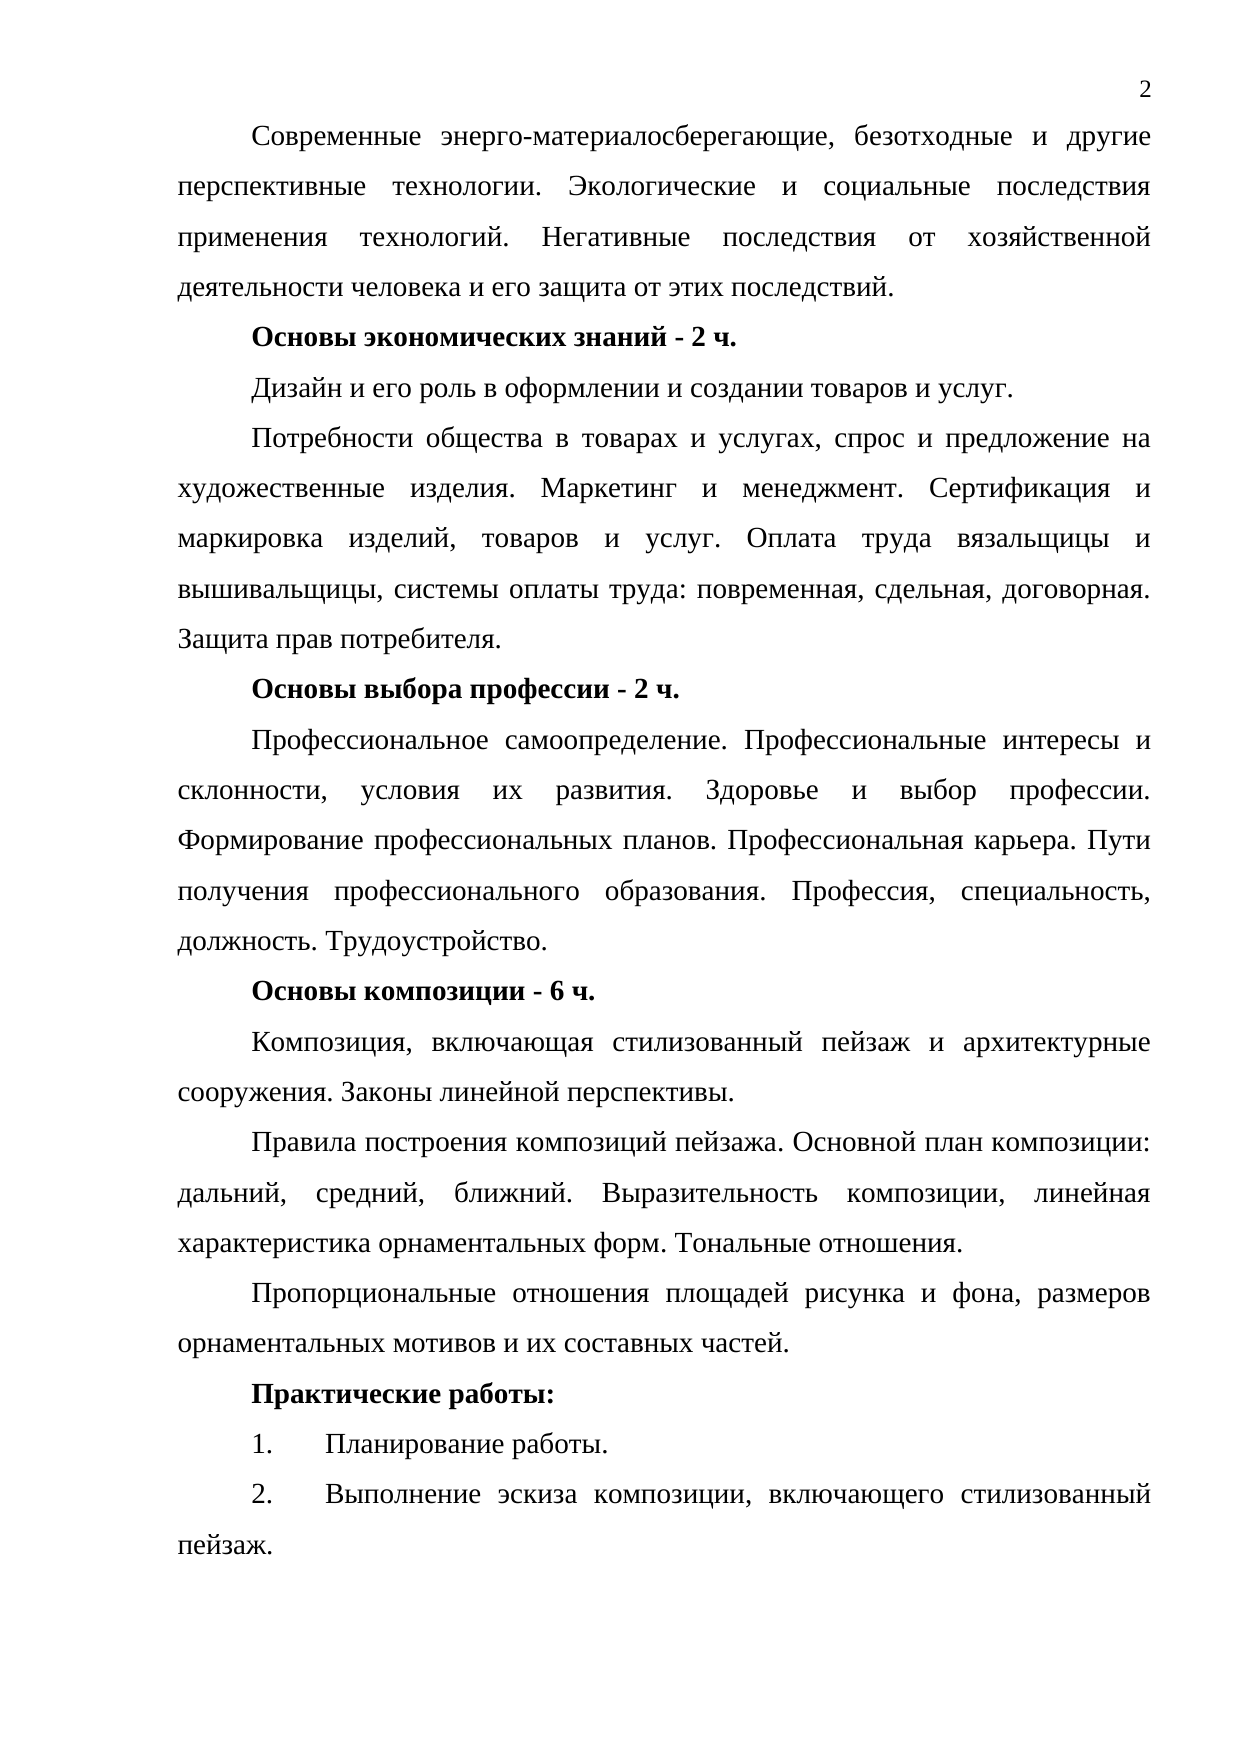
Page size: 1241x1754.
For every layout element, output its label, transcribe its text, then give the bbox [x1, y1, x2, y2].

text Практические работы: [177, 1376, 1152, 1409]
text Дизайн и его роль в оформлении и создании товаров и услуг. [177, 370, 1152, 403]
text Основы выбора профессии - 2 ч. [177, 672, 1152, 705]
text Правила построения композиций пейзажа. Основной план композиции: дальний, средний, ближний. Выразительность композиции, линейная характеристика орнаментальных форм. Тональные отношения. [177, 1124, 1152, 1258]
text Основы экономических знаний - 2 ч. [177, 319, 1152, 353]
list Выполнение эскиза композиции, включающего стилизованный пейзаж. [177, 1477, 1152, 1560]
text Пропорциональные отношения площадей рисунка и фона, размеров орнаментальных мотивов и их составных частей. [177, 1275, 1152, 1359]
list Планирование работы. [177, 1426, 1152, 1460]
text Потребности общества в товарах и услугах, спрос и предложение на художественные изделия. Маркетинг и менеджмент. Сертификация и маркировка изделий, товаров и услуг. Оплата труда вязальщицы и вышивальщицы, системы оплаты труда: повременная, сдельная, договорная. Защита прав потребителя. [177, 420, 1152, 655]
text Современные энерго-материалосберегающие, безотходные и другие перспективные технологии. Экологические и социальные последствия применения технологий. Негативные последствия от хозяйственной деятельности человека и его защита от этих последствий. [177, 118, 1152, 303]
text Профессиональное самоопределение. Профессиональные интересы и склонности, условия их развития. Здоровье и выбор профессии. Формирование профессиональных планов. Профессиональная карьера. Пути получения профессионального образования. Профессия, специальность, должность. Трудоустройство. [177, 722, 1152, 957]
text Основы композиции - 6 ч. [177, 973, 1152, 1007]
text Композиция, включающая стилизованный пейзаж и архитектурные сооружения. Законы линейной перспективы. [177, 1024, 1152, 1108]
